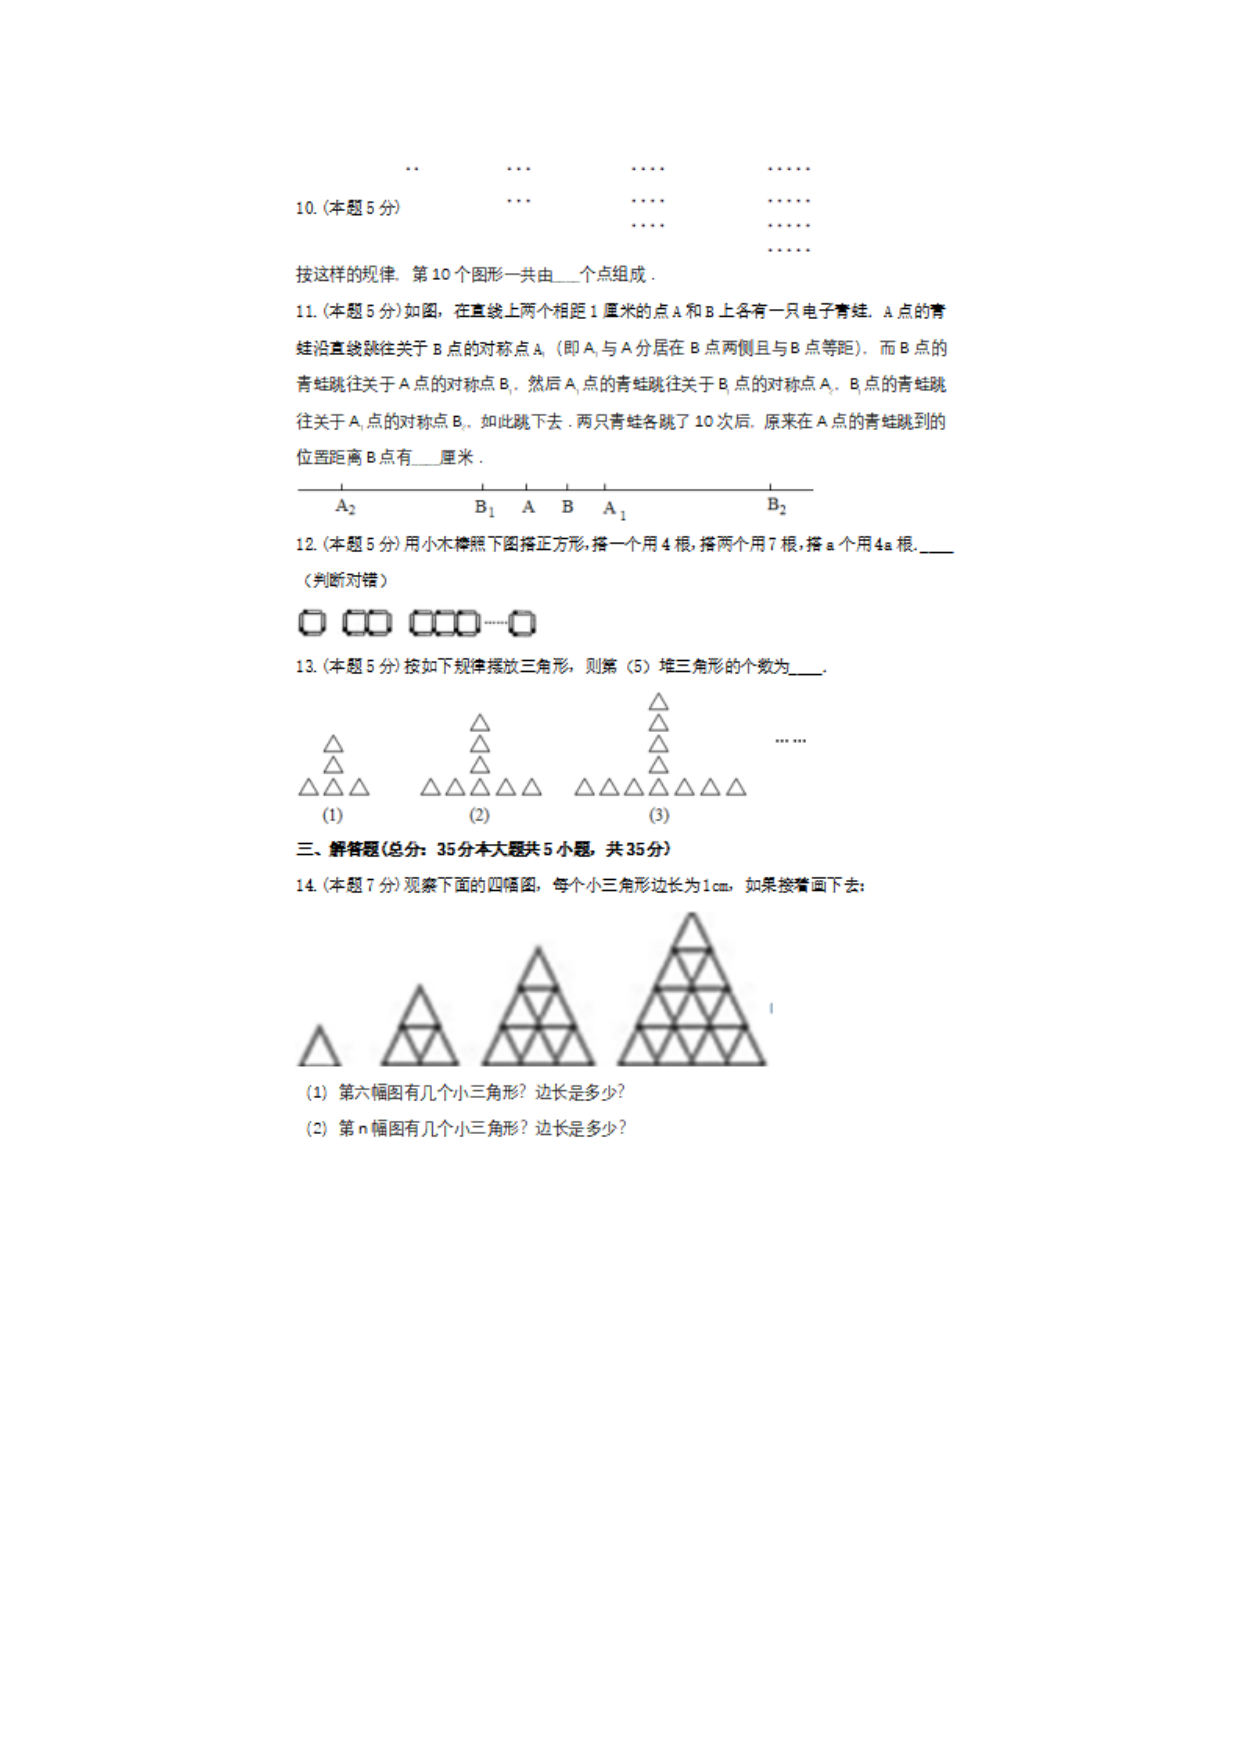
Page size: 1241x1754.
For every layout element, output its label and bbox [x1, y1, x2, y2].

picture [274, 162, 967, 1184]
